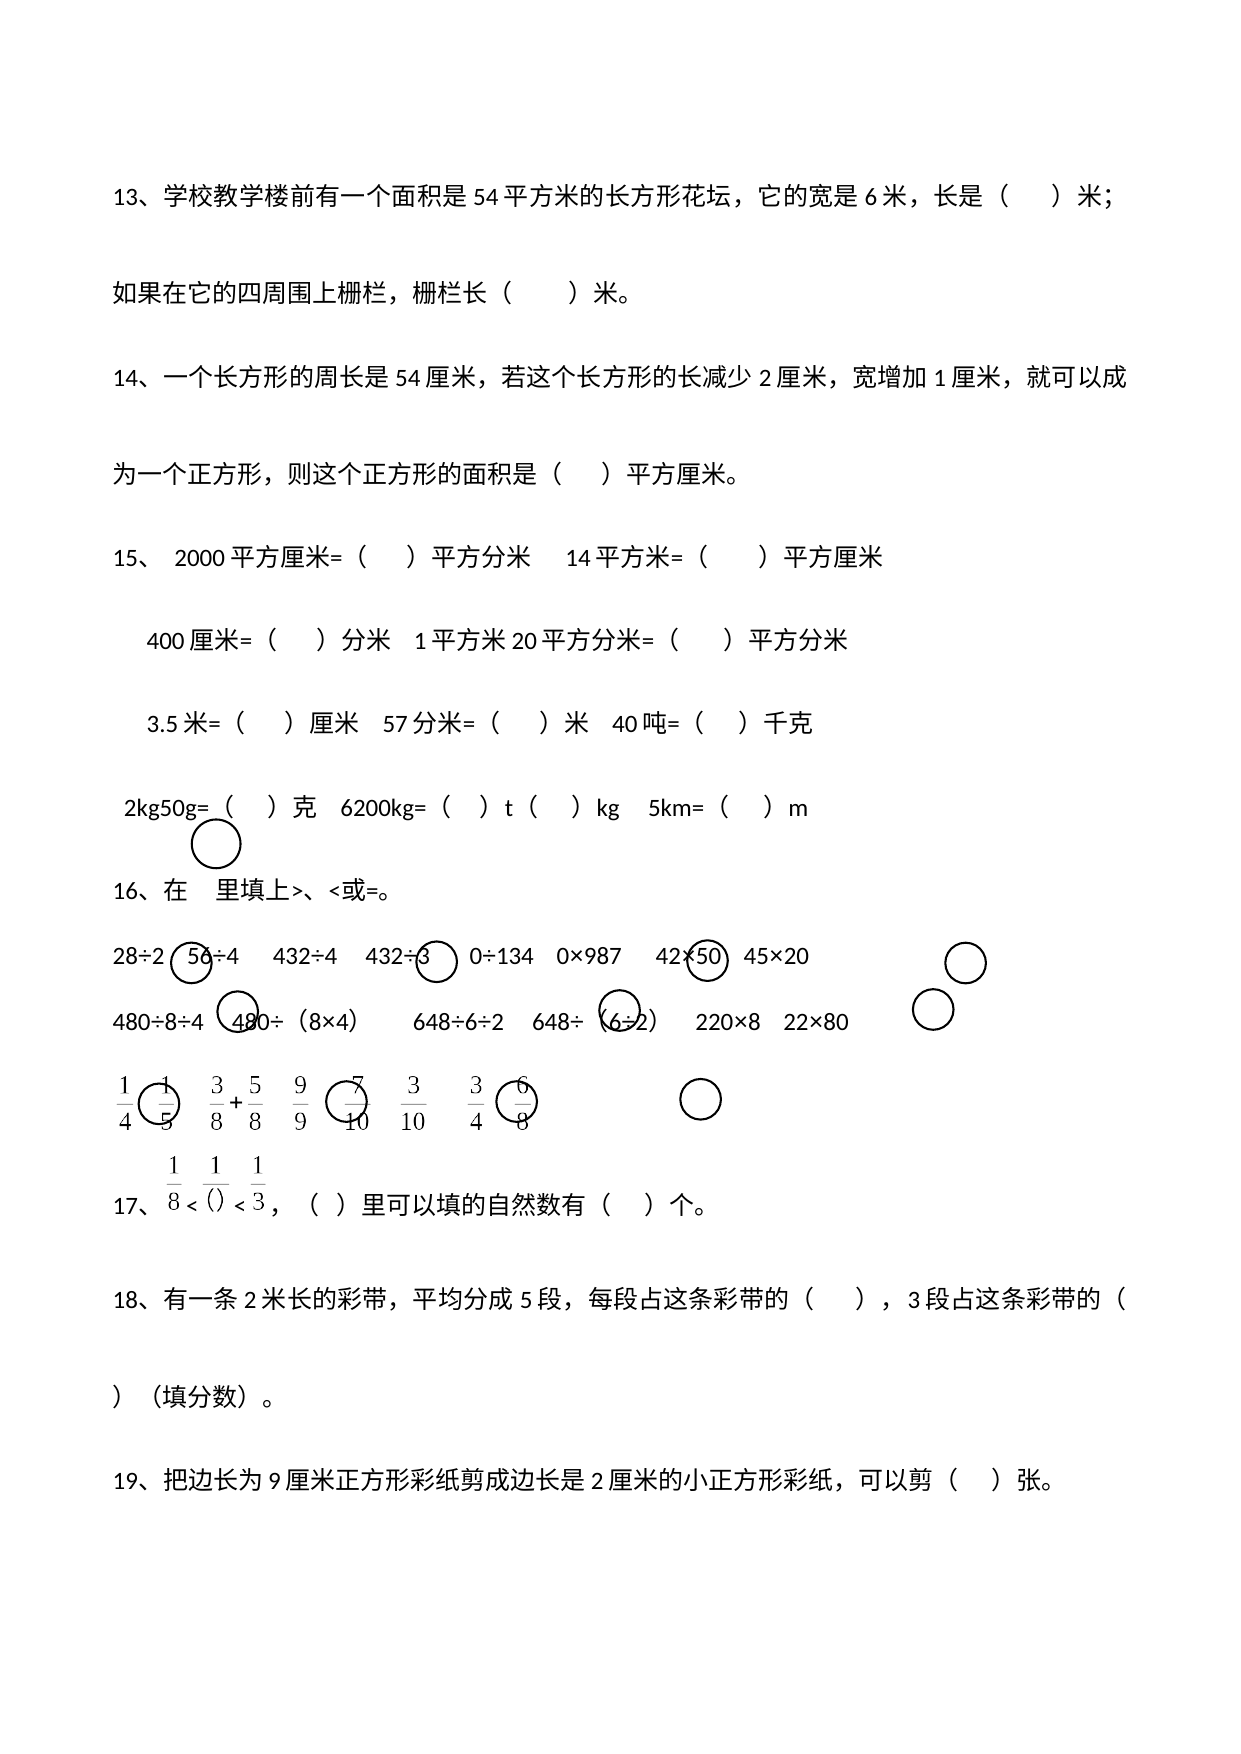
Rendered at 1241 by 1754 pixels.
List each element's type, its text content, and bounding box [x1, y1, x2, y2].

list 在 里填上>、<或=。 [112, 856, 1128, 921]
list 有一条2米长的彩带，平均分成5段，每段占这条彩带的（ ），3段占这条彩带的（ ）（填分数）。 [112, 1266, 1128, 1428]
list 2000平方厘米=（ ）平方分米 14平方米=（ ）平方厘米 [112, 523, 1128, 588]
list 把边长为9厘米正方形彩纸剪成边长是2厘米的小正方形彩纸，可以剪（ ）张。 [112, 1446, 1128, 1511]
list 3.5米=（ ）厘米 57分米=（ ）米 40吨=（ ）千克 [112, 689, 1128, 754]
list 2kg50g=（ ）克 6200kg=（ ）t（ ）kg 5km=（ ）m [112, 773, 1128, 838]
list <<，（ ）里可以填的自然数有（ ）个。 [112, 1150, 1128, 1247]
list 一个长方形的周长是54厘米，若这个长方形的长减少2厘米，宽增加1厘米，就可以成为一个正方形，则这个正方形的面积是（ ）平方厘米。 [112, 343, 1128, 505]
list 学校教学楼前有一个面积是54平方米的长方形花坛，它的宽是6米，长是（ ）米；如果在它的四周围上栅栏，栅栏长（ ）米。 [112, 162, 1128, 324]
list 480÷8÷4 480÷（8×4） 648÷6÷2 648÷（6÷2） 220×8 22×80 [112, 987, 1128, 1052]
list 28÷2 56÷4 432÷4 432÷3 0÷134 0×987 42×50 45×20 [714, 939, 1128, 971]
list 400厘米=（ ）分米 1平方米20平方分米=（ ）平方分米 [112, 606, 1128, 671]
list 28÷2 56÷4 432÷4 432÷3 0÷134 0×987 42×50 45×20 [112, 939, 701, 971]
